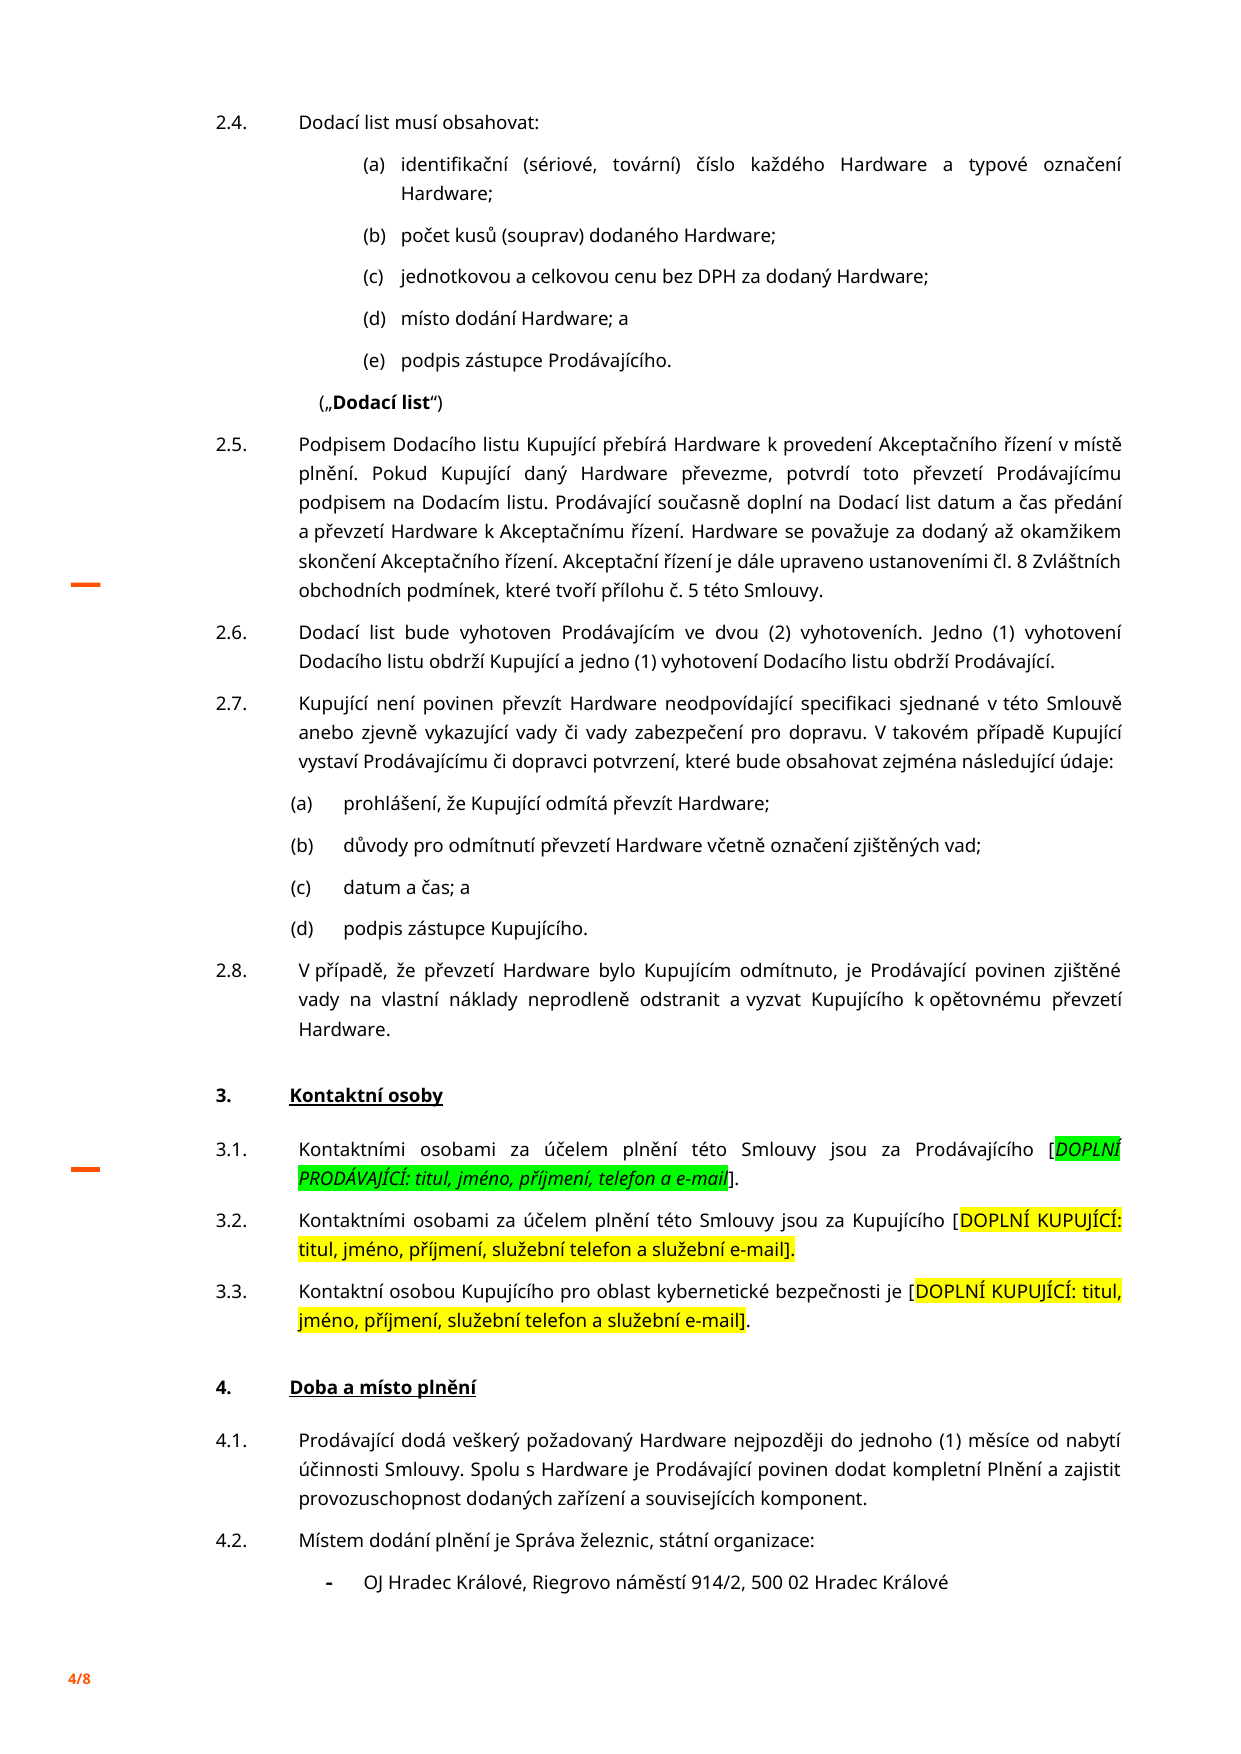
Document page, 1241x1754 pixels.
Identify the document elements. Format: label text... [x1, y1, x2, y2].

list důvody pro odmítnutí převzetí Hardware včetně označení zjištěných vad; [291, 832, 1122, 858]
subtitle Doba a místo plnění [216, 1374, 1122, 1399]
list prohlášení, že Kupující odmítá převzít Hardware; [291, 790, 1122, 816]
list Prodávající dodá veškerý požadovaný Hardware nejpozději do jednoho (1) měsíce od nabytí účinnosti Smlouvy. Spolu s Hardware je Prodávající povinen dodat kompletní Plnění a zajistit provozuschopnost dodaných zařízení a souvisejících komponent. [216, 1427, 1122, 1511]
list V případě, že převzetí Hardware bylo Kupujícím odmítnuto, je Prodávající povinen zjištěné vady na vlastní náklady neprodleně odstranit a vyzvat Kupujícího k opětovnému převzetí Hardware. [216, 957, 1122, 1042]
list OJ Hradec Králové, Riegrovo náměstí 914/2, 500 02 Hradec Králové [326, 1569, 1122, 1594]
list jednotkovou a celkovou cenu bez DPH za dodaný Hardware; [363, 264, 1122, 289]
list Místem dodání plnění je Správa železnic, státní organizace: [216, 1527, 1122, 1553]
list počet kusů (souprav) dodaného Hardware; [363, 222, 1122, 248]
list Kontaktními osobami za účelem plnění této Smlouvy jsou za Kupujícího [DOPLNÍ KUPUJÍCÍ: titul, jméno, příjmení, služební telefon a služební e-mail]. [216, 1207, 1122, 1262]
list místo dodání Hardware; a [363, 306, 1122, 331]
list Podpisem Dodacího listu Kupující přebírá Hardware k provedení Akceptačního řízení v místě plnění. Pokud Kupující daný Hardware převezme, potvrdí toto převzetí Prodávajícímu podpisem na Dodacím listu. Prodávající současně doplní na Dodací list datum a čas předání a převzetí Hardware k Akceptačnímu řízení. Hardware se považuje za dodaný až okamžikem skončení Akceptačního řízení. Akceptační řízení je dále upraveno ustanoveními čl. 8 Zvláštních obchodních podmínek, které tvoří přílohu č. 5 této Smlouvy. [216, 431, 1122, 603]
subtitle Kontaktní osoby [216, 1083, 1122, 1108]
list Kontaktními osobami za účelem plnění této Smlouvy jsou za Prodávajícího [DOPLNÍ PRODÁVAJÍCÍ: titul, jméno, příjmení, telefon a e-mail]. [216, 1136, 1122, 1191]
list identifikační (sériové, tovární) číslo každého Hardware a typové označení Hardware; [363, 151, 1122, 206]
list podpis zástupce Kupujícího. [291, 916, 1122, 941]
list Dodací list bude vyhotoven Prodávajícím ve dvou (2) vyhotoveních. Jedno (1) vyhotovení Dodacího listu obdrží Kupující a jedno (1) vyhotovení Dodacího listu obdrží Prodávající. [216, 619, 1122, 674]
text („Dodací list“) [319, 389, 1122, 415]
list podpis zástupce Prodávajícího. [363, 347, 1122, 373]
list datum a čas; a [291, 874, 1122, 899]
list Dodací list musí obsahovat: [216, 109, 1122, 135]
list Kupující není povinen převzít Hardware neodpovídající specifikaci sjednané v této Smlouvě anebo zjevně vykazující vady či vady zabezpečení pro dopravu. V takovém případě Kupující vystaví Prodávajícímu či dopravci potvrzení, které bude obsahovat zejména následující údaje: [216, 690, 1122, 774]
list Kontaktní osobou Kupujícího pro oblast kybernetické bezpečnosti je [DOPLNÍ KUPUJÍCÍ: titul, jméno, příjmení, služební telefon a služební e-mail]. [216, 1278, 1122, 1333]
